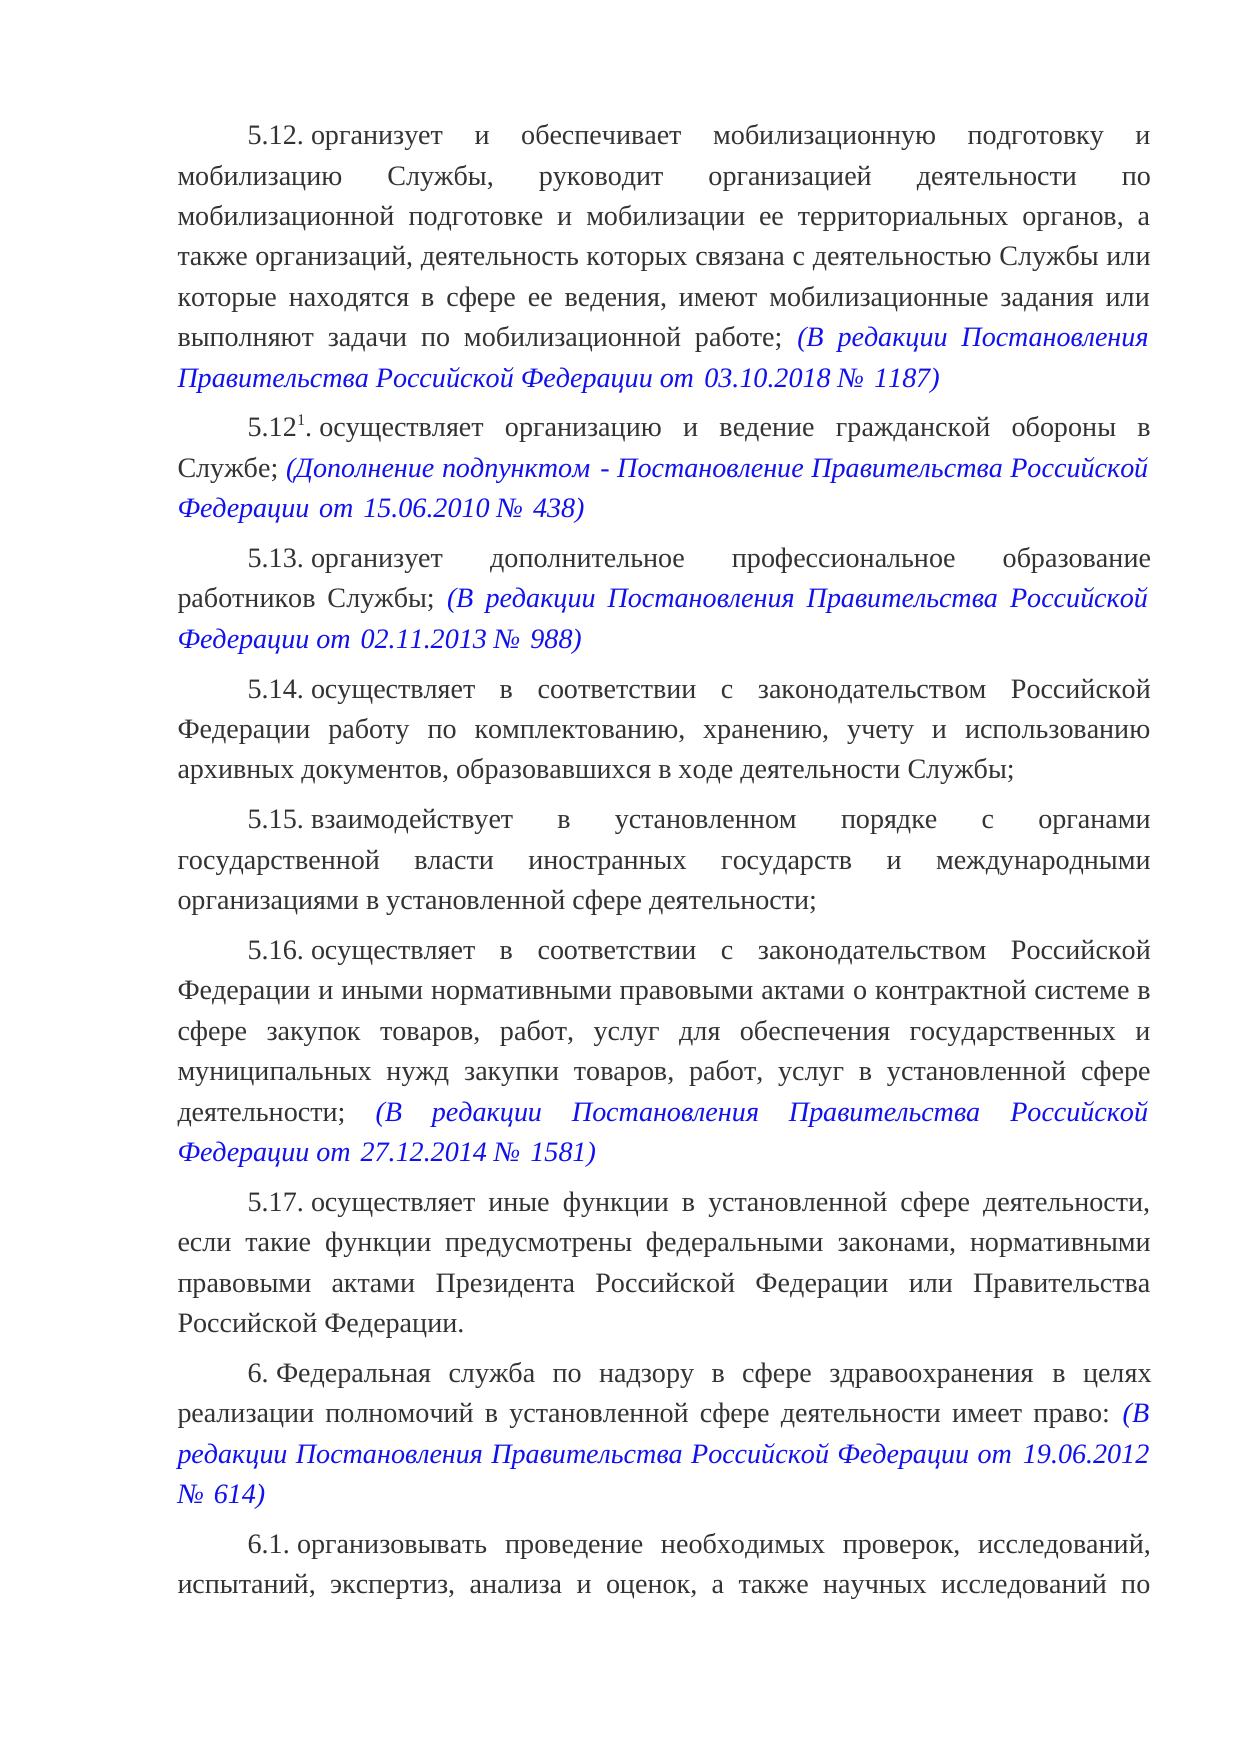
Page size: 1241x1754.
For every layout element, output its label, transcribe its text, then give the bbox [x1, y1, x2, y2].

text 6. Федеральная служба по надзору в сфере здравоохранения в целях реализации полномочий в установленной сфере деятельности имеет право: (В редакции Постановления Правительства Российской Федерации от 19.06.2012 № 614) [177, 1356, 1152, 1509]
text 5.121. осуществляет организацию и ведение гражданской обороны в Службе; (Дополнение подпунктом - Постановление Правительства Российской Федерации от 15.06.2010 № 438) [177, 410, 1152, 524]
text 5.15. взаимодействует в установленном порядке с органами государственной власти иностранных государств и международными организациями в установленной сфере деятельности; [177, 802, 1152, 916]
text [177, 1527, 1152, 1600]
text 5.14. осуществляет в соответствии с законодательством Российской Федерации работу по комплектованию, хранению, учету и использованию архивных документов, образовавшихся в ходе деятельности Службы; [177, 672, 1152, 785]
text 5.17. осуществляет иные функции в установленной сфере деятельности, если такие функции предусмотрены федеральными законами, нормативными правовыми актами Президента Российской Федерации или Правительства Российской Федерации. [177, 1185, 1152, 1338]
text 5.13. организует дополнительное профессиональное образование работников Службы; (В редакции Постановления Правительства Российской Федерации от 02.11.2013 № 988) [177, 541, 1152, 654]
text 5.16. осуществляет в соответствии с законодательством Российской Федерации и иными нормативными правовыми актами о контрактной системе в сфере закупок товаров, работ, услуг для обеспечения государственных и муниципальных нужд закупки товаров, работ, услуг в установленной сфере деятельности; (В редакции Постановления Правительства Российской Федерации от 27.12.2014 № 1581) [177, 933, 1152, 1167]
text 5.12. организует и обеспечивает мобилизационную подготовку и мобилизацию Службы, руководит организацией деятельности по мобилизационной подготовке и мобилизации ее территориальных органов, а также организаций, деятельность которых связана с деятельностью Службы или которые находятся в сфере ее ведения, имеют мобилизационные задания или выполняют задачи по мобилизационной работе; (В редакции Постановления Правительства Российской Федерации от 03.10.2018 № 1187) [177, 118, 1152, 393]
